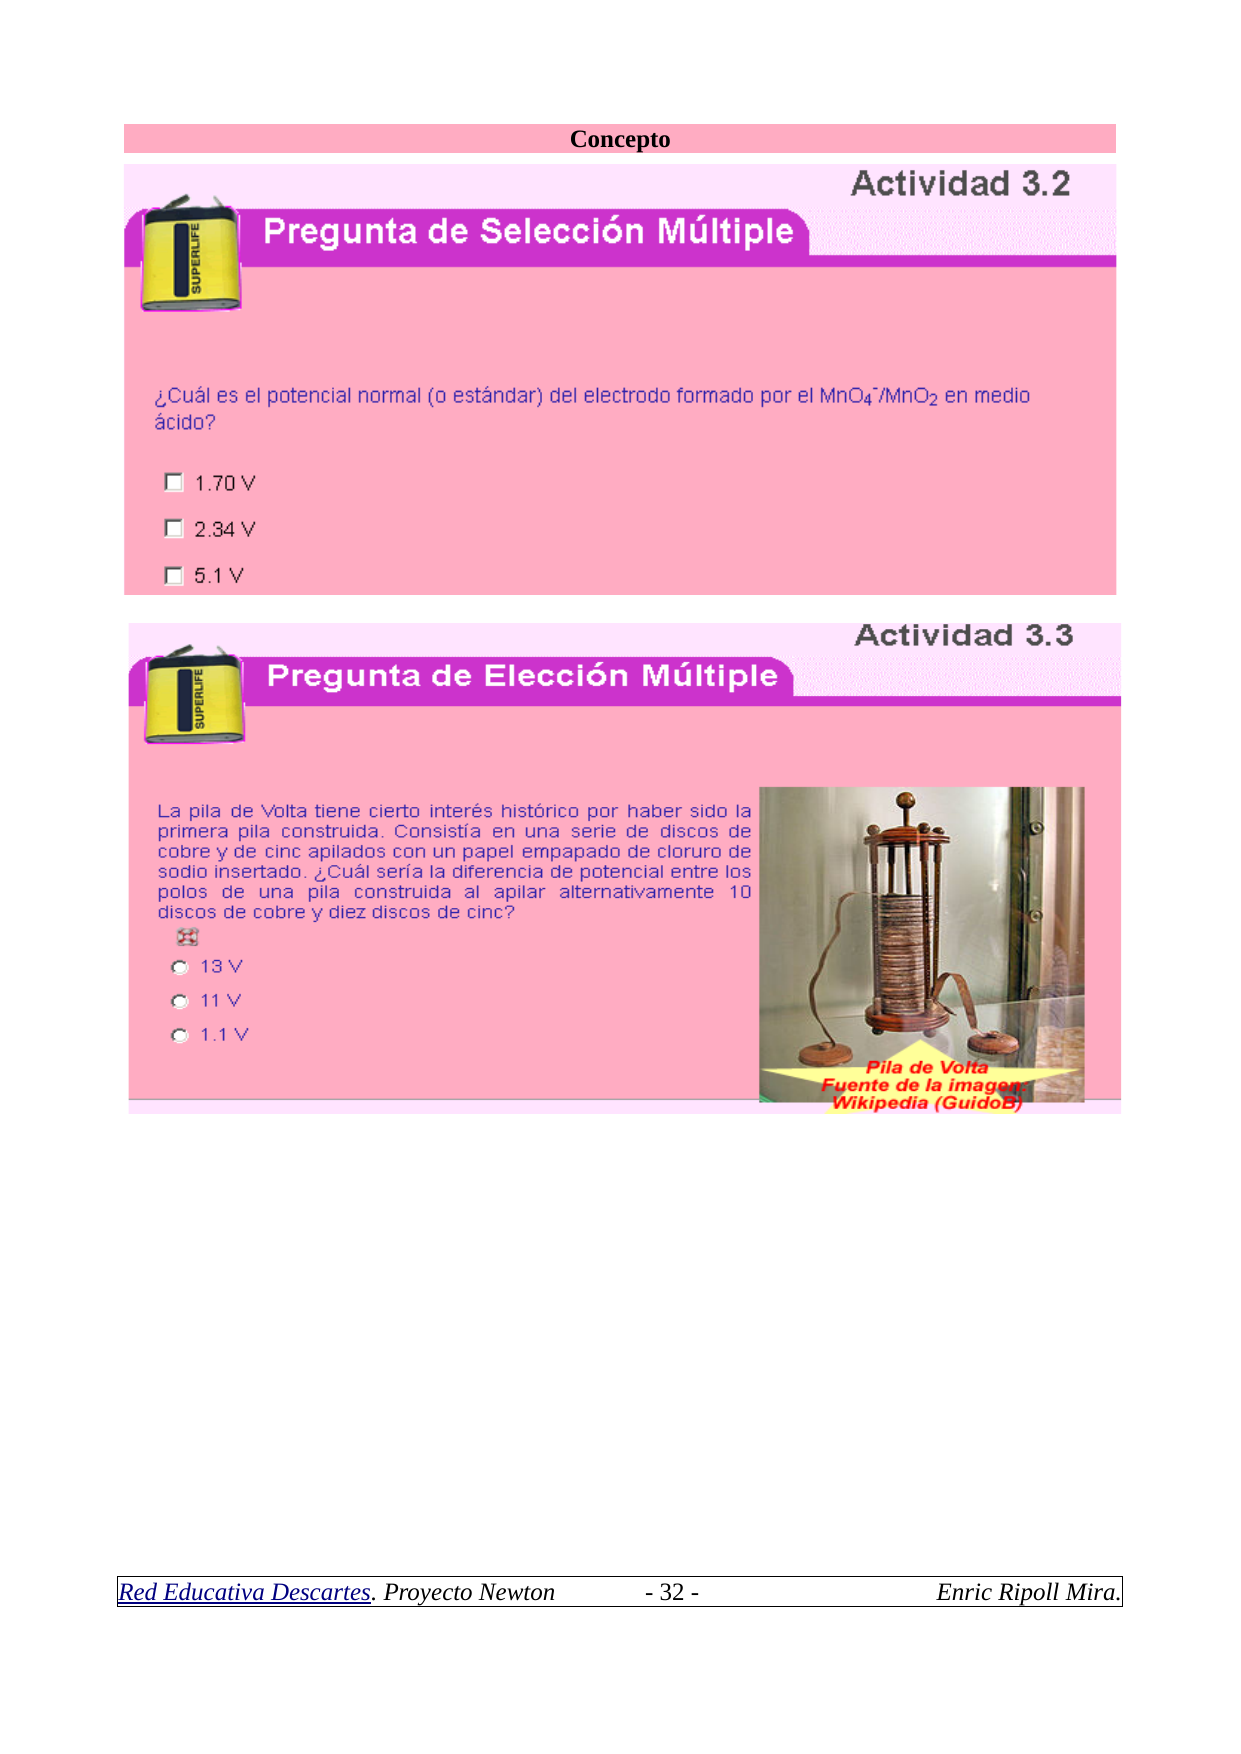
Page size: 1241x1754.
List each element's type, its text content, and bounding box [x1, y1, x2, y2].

picture [123, 164, 1117, 595]
picture [128, 623, 1122, 1114]
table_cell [118, 158, 1122, 1520]
table_header Concepto [118, 118, 1122, 158]
